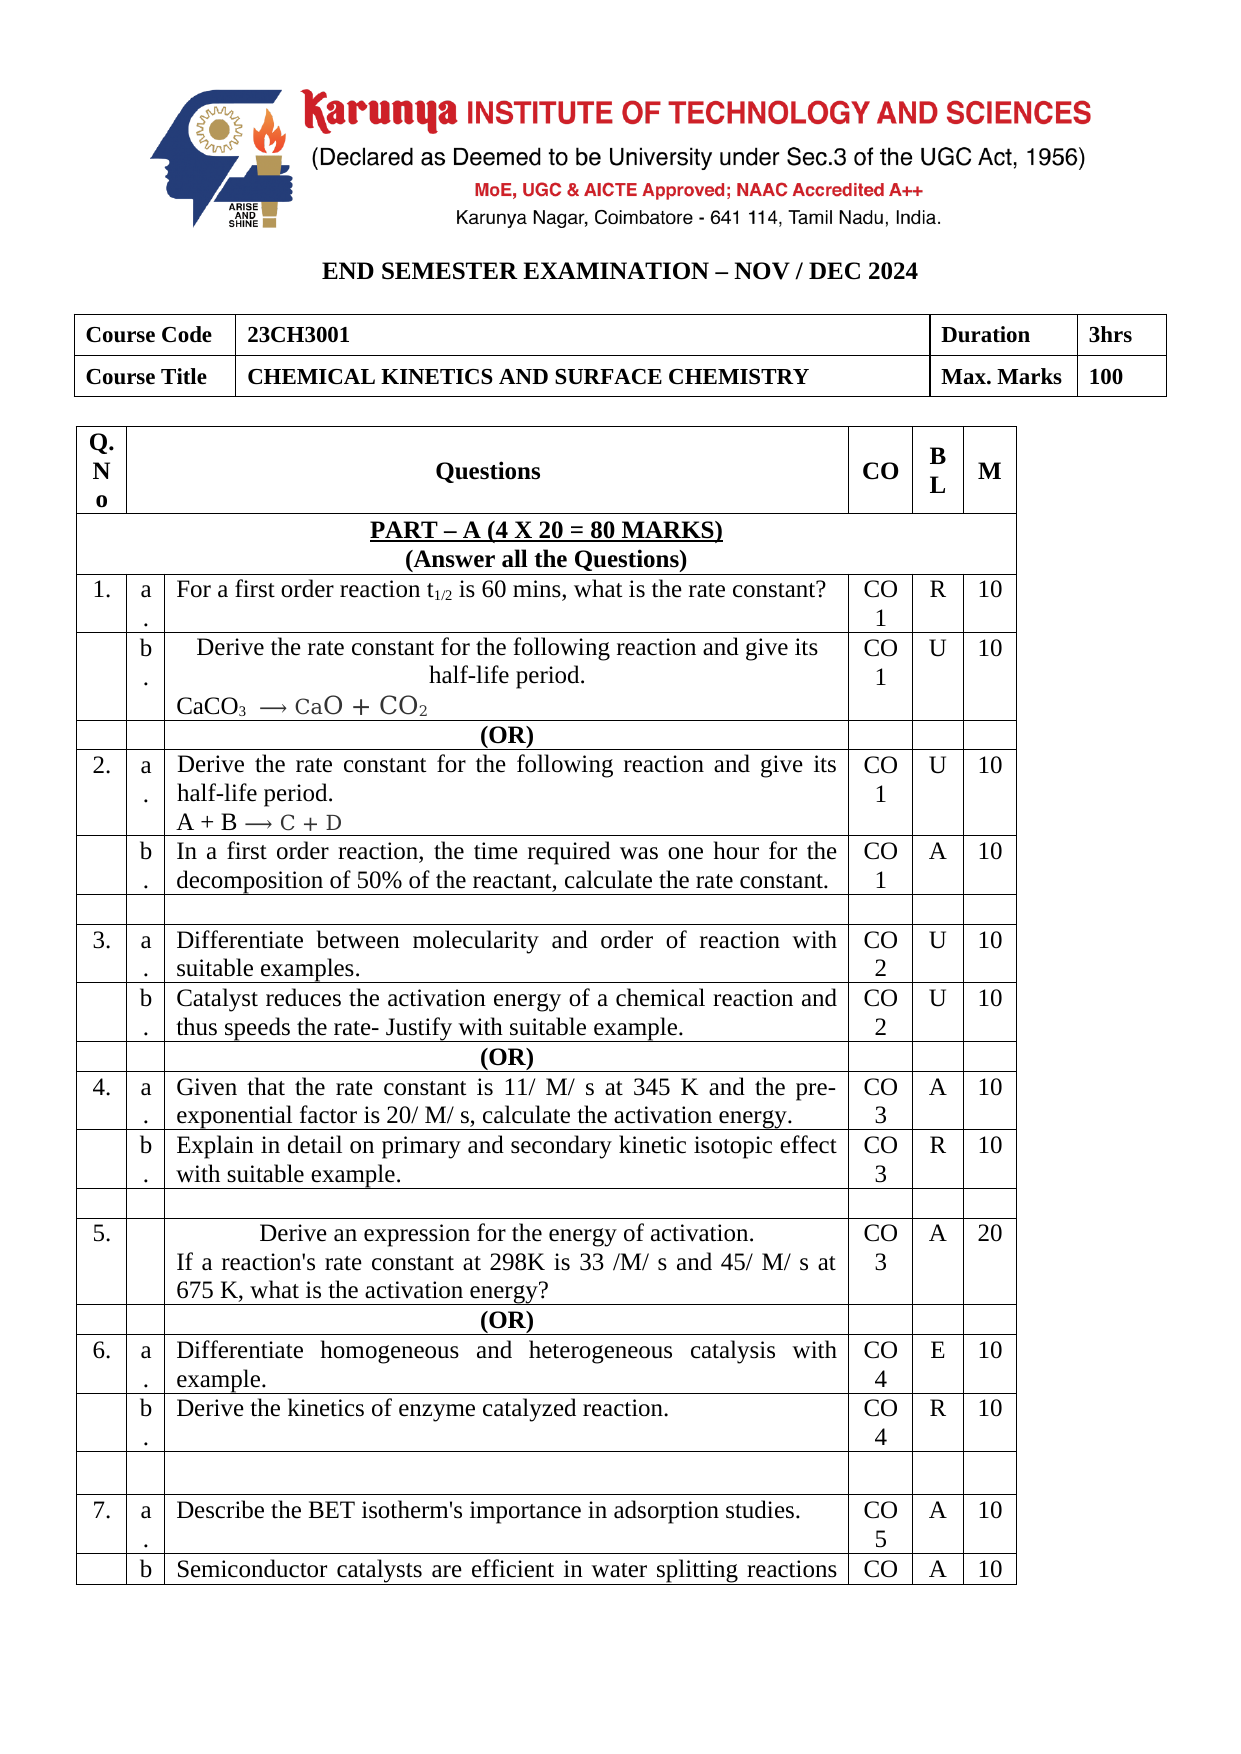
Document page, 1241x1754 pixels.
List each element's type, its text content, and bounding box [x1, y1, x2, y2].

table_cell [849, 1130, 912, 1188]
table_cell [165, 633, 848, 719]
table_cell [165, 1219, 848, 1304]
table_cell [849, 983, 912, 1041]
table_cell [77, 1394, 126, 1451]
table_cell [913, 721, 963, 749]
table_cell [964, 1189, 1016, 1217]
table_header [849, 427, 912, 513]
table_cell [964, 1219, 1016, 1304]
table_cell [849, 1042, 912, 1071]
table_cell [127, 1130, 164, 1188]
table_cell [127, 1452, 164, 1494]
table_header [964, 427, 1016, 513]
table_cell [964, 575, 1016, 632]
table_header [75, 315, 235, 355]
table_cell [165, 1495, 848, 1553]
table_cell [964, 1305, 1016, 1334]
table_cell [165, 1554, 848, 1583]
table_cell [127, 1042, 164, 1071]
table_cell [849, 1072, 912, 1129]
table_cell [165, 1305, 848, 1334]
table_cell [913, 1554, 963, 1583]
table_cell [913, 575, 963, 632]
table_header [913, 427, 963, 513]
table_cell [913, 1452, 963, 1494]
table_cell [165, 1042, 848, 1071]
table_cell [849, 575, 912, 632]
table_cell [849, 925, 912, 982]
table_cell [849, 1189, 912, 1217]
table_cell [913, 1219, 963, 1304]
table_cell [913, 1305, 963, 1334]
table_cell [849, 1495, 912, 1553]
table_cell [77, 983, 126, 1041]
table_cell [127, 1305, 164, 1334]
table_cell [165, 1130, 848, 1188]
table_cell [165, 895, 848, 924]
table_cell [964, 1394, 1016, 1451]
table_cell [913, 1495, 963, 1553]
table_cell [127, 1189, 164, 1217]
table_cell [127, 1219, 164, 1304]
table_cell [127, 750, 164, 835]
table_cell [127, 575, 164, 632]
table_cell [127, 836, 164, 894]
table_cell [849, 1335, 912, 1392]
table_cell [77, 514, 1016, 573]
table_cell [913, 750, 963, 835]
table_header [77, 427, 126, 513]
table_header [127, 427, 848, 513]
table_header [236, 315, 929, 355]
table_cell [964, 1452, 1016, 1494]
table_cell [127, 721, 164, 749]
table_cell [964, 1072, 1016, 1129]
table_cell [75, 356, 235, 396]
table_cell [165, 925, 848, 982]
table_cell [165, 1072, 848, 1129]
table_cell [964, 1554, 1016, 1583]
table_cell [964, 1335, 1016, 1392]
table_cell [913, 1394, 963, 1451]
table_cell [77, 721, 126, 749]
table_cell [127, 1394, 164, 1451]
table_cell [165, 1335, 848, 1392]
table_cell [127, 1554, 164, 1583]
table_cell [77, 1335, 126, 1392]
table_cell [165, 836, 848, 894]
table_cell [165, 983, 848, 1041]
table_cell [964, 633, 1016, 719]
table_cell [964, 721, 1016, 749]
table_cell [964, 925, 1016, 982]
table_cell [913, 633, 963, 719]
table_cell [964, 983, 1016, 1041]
text END SEMESTER EXAMINATION – NOV / DEC 2024 [150, 256, 1090, 285]
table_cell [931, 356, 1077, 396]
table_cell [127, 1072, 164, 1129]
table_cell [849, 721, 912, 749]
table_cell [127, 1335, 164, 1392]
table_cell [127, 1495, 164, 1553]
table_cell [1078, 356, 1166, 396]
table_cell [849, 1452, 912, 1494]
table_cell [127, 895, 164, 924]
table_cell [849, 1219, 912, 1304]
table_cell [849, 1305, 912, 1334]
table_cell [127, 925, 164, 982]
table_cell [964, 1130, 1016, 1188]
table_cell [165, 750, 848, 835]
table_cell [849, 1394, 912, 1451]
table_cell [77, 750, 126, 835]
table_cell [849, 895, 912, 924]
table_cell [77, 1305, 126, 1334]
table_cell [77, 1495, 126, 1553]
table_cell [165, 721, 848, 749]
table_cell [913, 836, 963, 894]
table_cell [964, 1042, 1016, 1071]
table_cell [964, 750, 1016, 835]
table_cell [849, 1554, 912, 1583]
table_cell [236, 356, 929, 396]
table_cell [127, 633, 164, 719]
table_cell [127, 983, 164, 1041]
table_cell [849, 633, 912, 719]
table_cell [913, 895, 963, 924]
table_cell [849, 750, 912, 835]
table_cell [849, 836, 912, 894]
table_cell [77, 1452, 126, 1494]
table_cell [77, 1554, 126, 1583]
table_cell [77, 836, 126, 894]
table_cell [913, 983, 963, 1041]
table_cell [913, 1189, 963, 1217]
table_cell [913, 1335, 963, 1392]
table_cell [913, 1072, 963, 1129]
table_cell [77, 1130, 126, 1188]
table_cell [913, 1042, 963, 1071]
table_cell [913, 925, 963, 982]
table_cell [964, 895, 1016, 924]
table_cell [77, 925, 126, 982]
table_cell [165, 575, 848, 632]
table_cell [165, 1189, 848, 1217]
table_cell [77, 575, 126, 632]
picture [150, 89, 1091, 228]
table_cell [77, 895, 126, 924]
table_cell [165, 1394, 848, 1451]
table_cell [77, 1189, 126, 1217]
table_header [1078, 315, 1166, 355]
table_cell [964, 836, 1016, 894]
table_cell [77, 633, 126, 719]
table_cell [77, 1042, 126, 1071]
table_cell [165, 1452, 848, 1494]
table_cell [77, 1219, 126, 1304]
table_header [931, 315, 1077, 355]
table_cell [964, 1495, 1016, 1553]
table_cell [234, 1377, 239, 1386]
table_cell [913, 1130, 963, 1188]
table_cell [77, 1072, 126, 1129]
